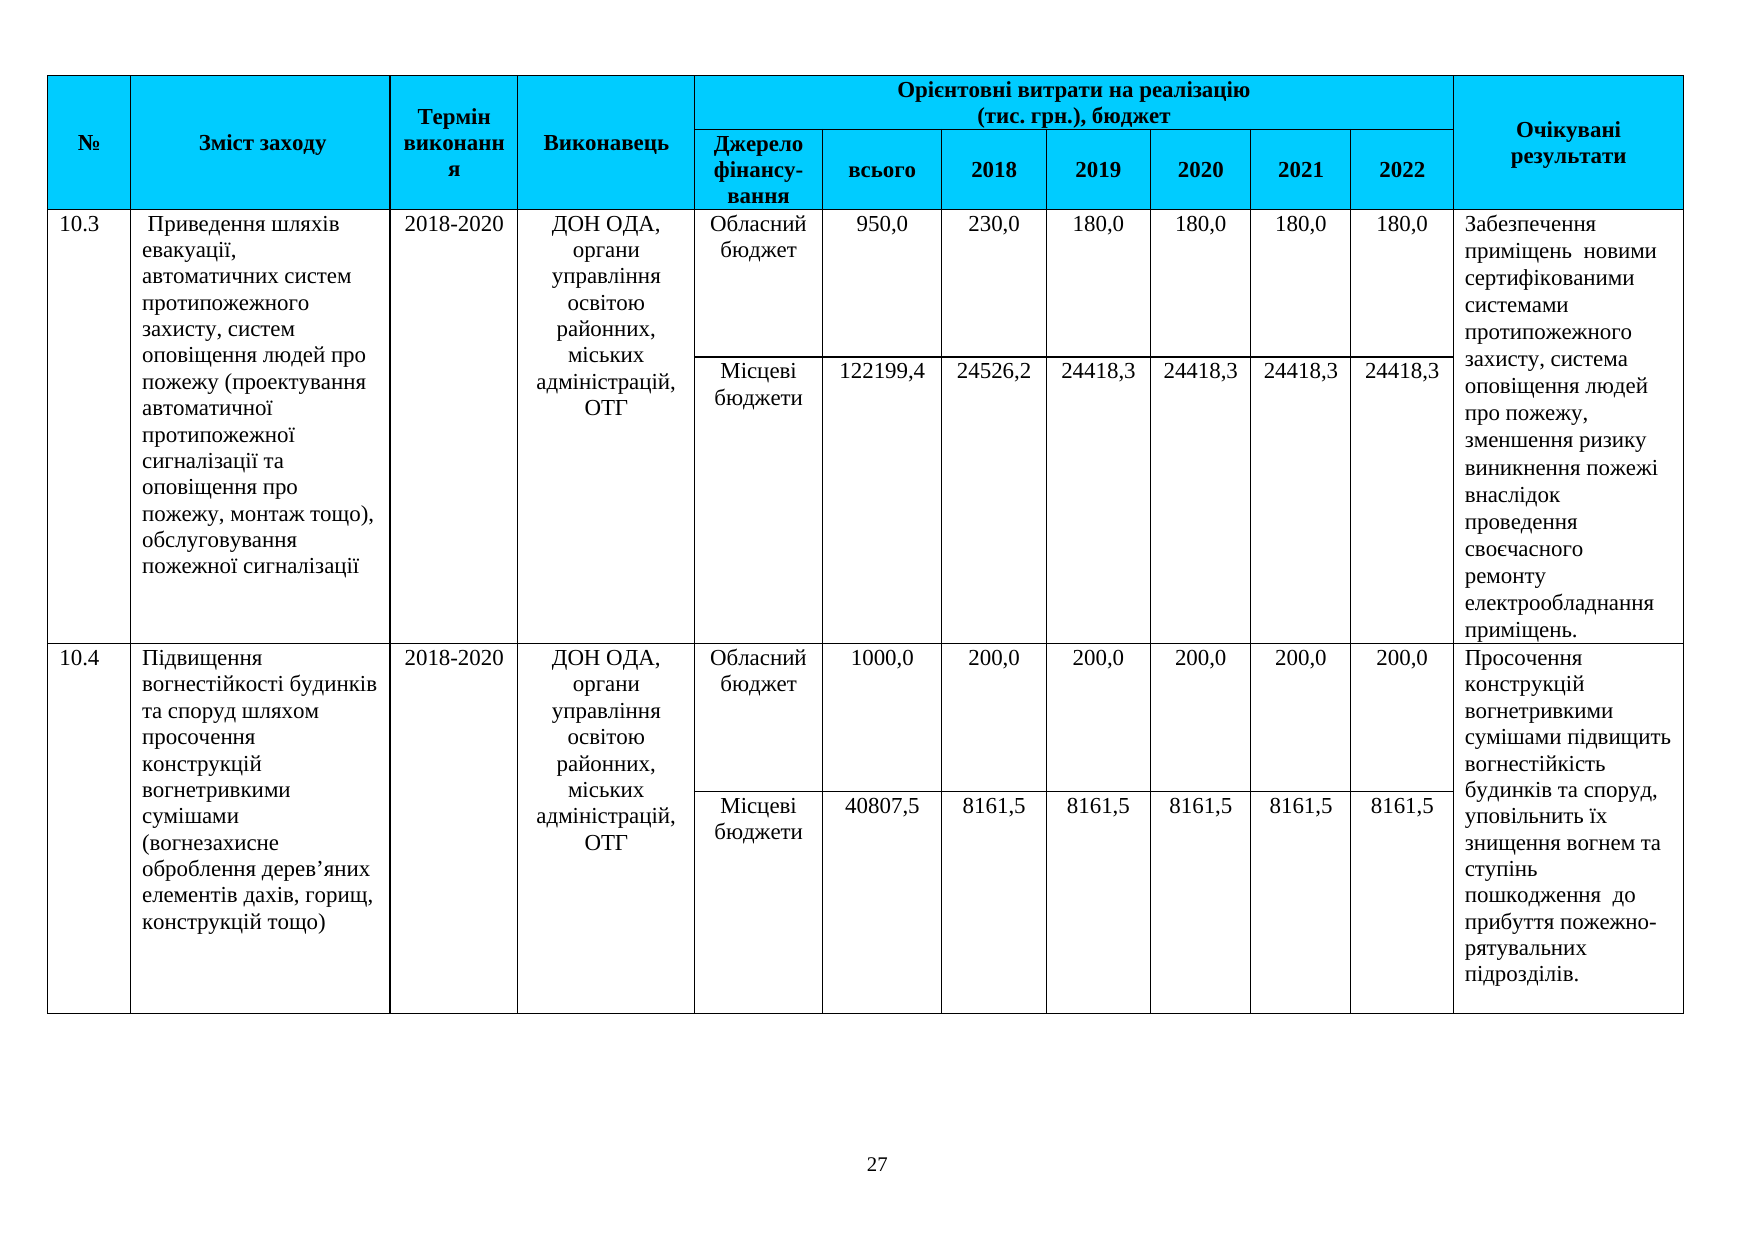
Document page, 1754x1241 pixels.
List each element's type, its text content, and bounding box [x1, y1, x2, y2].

table_cell 200,0 [942, 644, 1046, 791]
table_cell 8161,5 [1047, 792, 1150, 1013]
table_header № [48, 76, 130, 209]
table_cell 8161,5 [1351, 792, 1453, 1013]
table_cell 122199,4 [823, 358, 941, 643]
table_cell 180,0 [1251, 210, 1350, 356]
table_cell 2019 [1047, 130, 1150, 209]
table_cell 2020 [1151, 130, 1250, 209]
table_cell 24418,3 [1151, 358, 1250, 643]
table_cell Підвищення вогнестійкості будинків та споруд шляхом просочення конструкцій вогнетривкими сумішами (вогнезахисне оброблення дерев’яних елементів дахів, горищ, конструкцій тощо) [131, 644, 389, 1013]
table_cell Обласний бюджет [695, 210, 822, 356]
table_cell 40807,5 [823, 792, 941, 1013]
table_cell Місцеві бюджети [695, 792, 822, 1013]
table_cell Просочення конструкцій вогнетривкими сумішами підвищить вогнестійкість будинків та споруд, уповільнить їх знищення вогнем та ступінь пошкодження до прибуття пожежно-рятувальних підрозділів. [1454, 644, 1683, 1013]
table_cell 200,0 [1151, 644, 1250, 791]
table_cell 2018-2020 [391, 644, 517, 1013]
table_cell всього [823, 130, 941, 209]
table_cell 200,0 [1351, 644, 1453, 791]
table_cell 8161,5 [1151, 792, 1250, 1013]
table_cell 230,0 [942, 210, 1046, 356]
table_header Виконавець [518, 76, 694, 209]
table_cell 200,0 [1047, 644, 1150, 791]
table_header Орієнтовні витрати на реалізацію (тис. грн.), бюджет [695, 76, 1453, 129]
table_cell 2021 [1251, 130, 1350, 209]
table_cell 24418,3 [1251, 358, 1350, 643]
table_cell Джерело фінансу-вання [695, 130, 822, 209]
table_cell 180,0 [1047, 210, 1150, 356]
table_cell Забезпечення приміщень новими сертифікованими системами протипожежного захисту, система оповіщення людей про пожежу, зменшення ризику виникнення пожежі внаслідок проведення своєчасного ремонту електрообладнання приміщень. [1454, 210, 1683, 643]
table_cell 10.3 [48, 210, 130, 643]
table_cell ДОН ОДА, органи управління освітою районних, міських адміністрацій, ОТГ [518, 644, 694, 1013]
table_cell 200,0 [1251, 644, 1350, 791]
table_cell Місцеві бюджети [695, 358, 822, 643]
table_header Зміст заходу [131, 76, 389, 209]
table_cell 950,0 [823, 210, 941, 356]
table_cell 8161,5 [942, 792, 1046, 1013]
table_cell 1000,0 [823, 644, 941, 791]
table_cell ДОН ОДА, органи управління освітою районних, міських адміністрацій, ОТГ [518, 210, 694, 643]
table_header Очікувані результати [1454, 76, 1683, 209]
table_cell 10.4 [48, 644, 130, 1013]
table_cell 2018-2020 [391, 210, 517, 643]
table_cell Приведення шляхів евакуації, автоматичних систем протипожежного захисту, систем оповіщення людей про пожежу (проектування автоматичної протипожежної сигналізації та оповіщення про пожежу, монтаж тощо), обслуговування пожежної сигналізації [131, 210, 389, 643]
table_header Термін виконання [391, 76, 517, 209]
table_cell 2018 [942, 130, 1046, 209]
table_cell 24526,2 [942, 358, 1046, 643]
table_cell 2022 [1351, 130, 1453, 209]
table_cell Обласний бюджет [695, 644, 822, 791]
table_cell 24418,3 [1351, 358, 1453, 643]
table_cell 180,0 [1351, 210, 1453, 356]
table_cell 180,0 [1151, 210, 1250, 356]
table_cell 24418,3 [1047, 358, 1150, 643]
table_cell 8161,5 [1251, 792, 1350, 1013]
